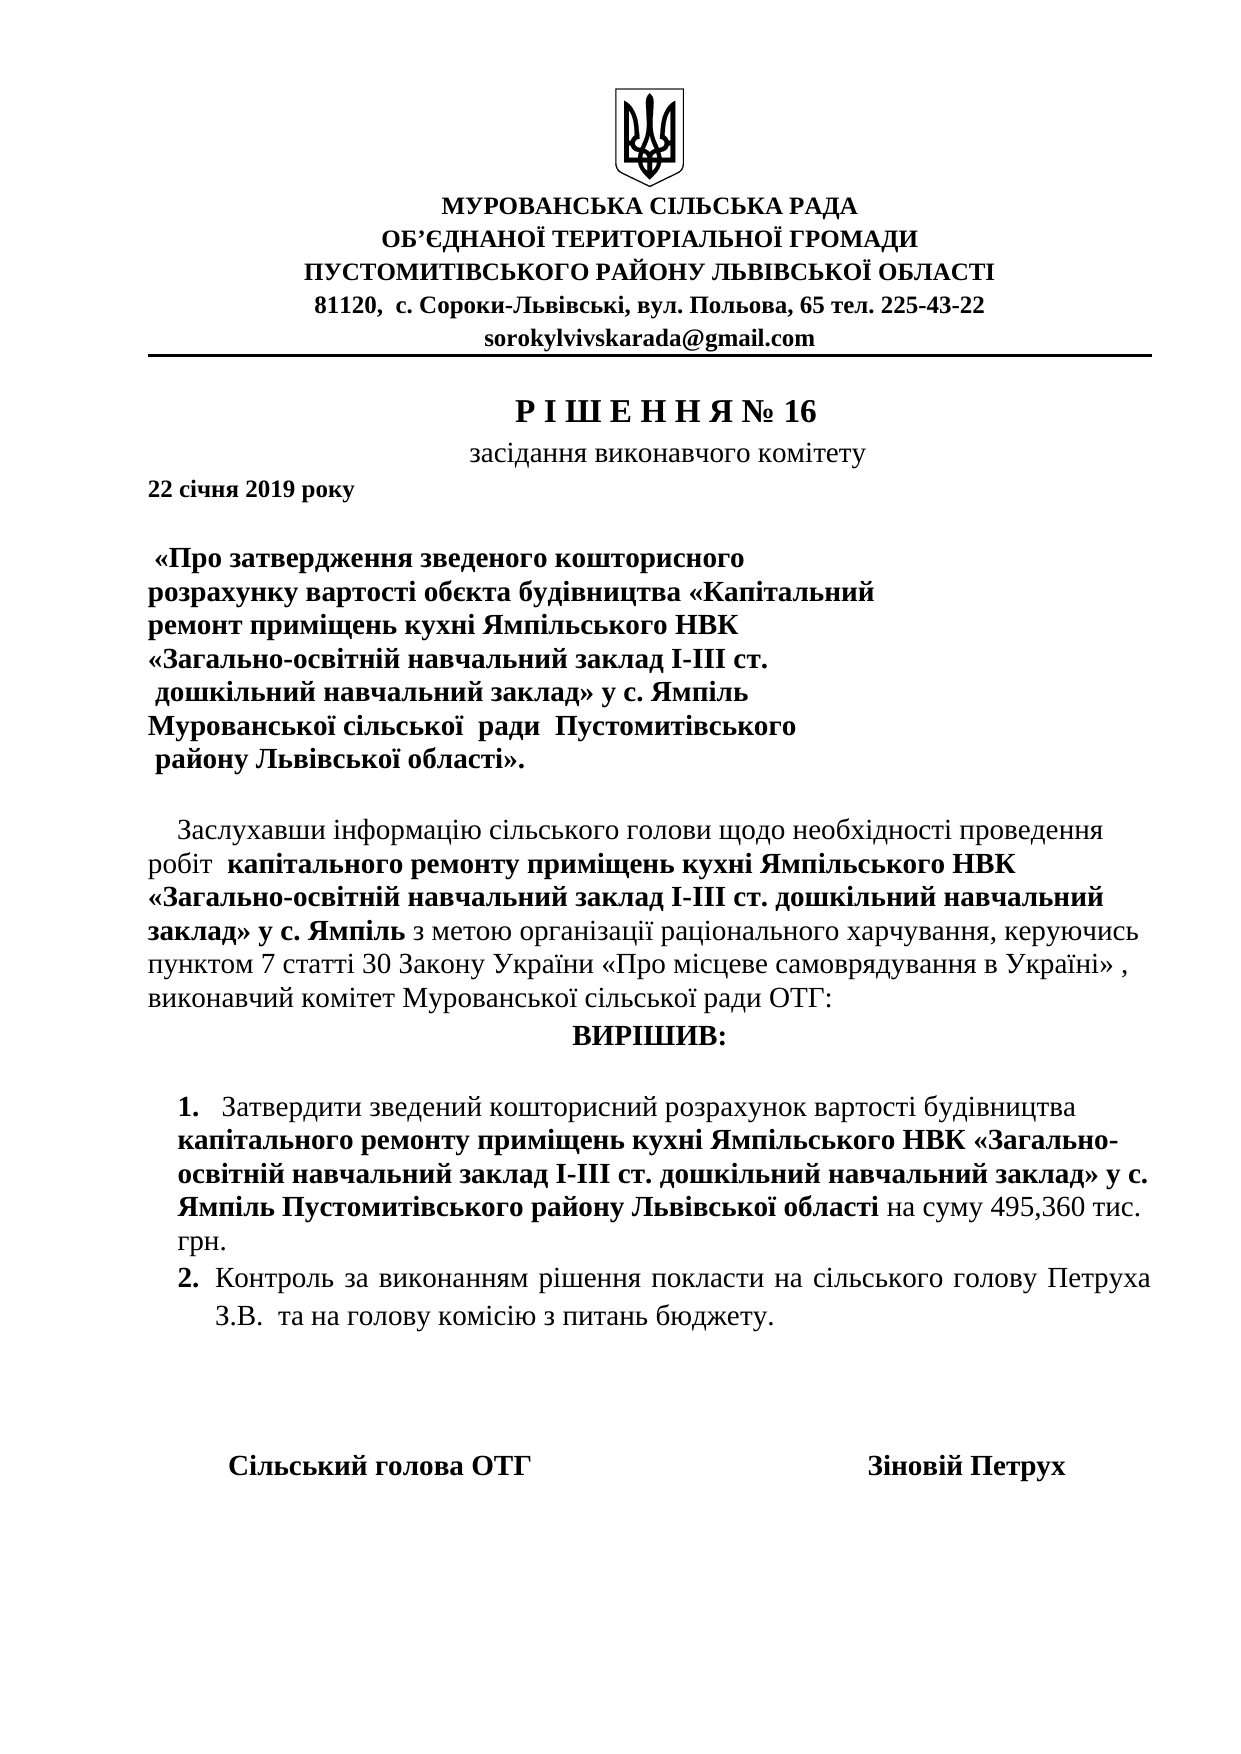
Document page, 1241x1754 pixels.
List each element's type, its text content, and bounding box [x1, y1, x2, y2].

text «Загально-освітній навчальний заклад I-III ст. [148, 641, 1152, 674]
text ПУСТОМИТІВСЬКОГО РАЙОНУ ЛЬВІВСЬКОЇ ОБЛАСТІ [148, 257, 1152, 286]
text ВИРІШИВ: [148, 1014, 1152, 1051]
text МУРОВАНСЬКА СІЛЬСЬКА РАДА [148, 191, 1152, 220]
text ремонт приміщень кухні Ямпільського НВК [148, 607, 1152, 641]
text дошкільний навчальний заклад» у с. Ямпіль [148, 674, 1152, 708]
text Сільський голова ОТГ Зіновій Петрух [148, 1444, 1152, 1481]
text Р І Ш Е Н Н Я № 16 [148, 391, 1226, 429]
text 22 січня 2019 року [148, 474, 1152, 503]
text засідання виконавчого комітету [148, 435, 1226, 469]
list Контроль за виконанням рішення покласти на сільського голову Петруха З.В. та на голову комісію з питань бюджету. [177, 1256, 1152, 1331]
list Затвердити зведений кошторисний розрахунок вартості будівництва капітального ремонту приміщень кухні Ямпільського НВК «Загально-освітній навчальний заклад I-III ст. дошкільний навчальний заклад» у с. Ямпіль Пустомитівського району Львівської області на суму 495,360 тис. грн. [177, 1089, 1152, 1256]
text ОБ’ЄДНАНОЇ ТЕРИТОРІАЛЬНОЇ ГРОМАДИ [148, 224, 1152, 253]
text Мурованської сільської ради Пустомитівського [148, 708, 1152, 741]
text sorokylvivskarada@gmail.com [148, 323, 1152, 354]
text Заслухавши інформацію сільського голови щодо необхідності проведення робіт капітального ремонту приміщень кухні Ямпільського НВК «Загально-освітній навчальний заклад I-III ст. дошкільний навчальний заклад» у с. Ямпіль з метою організації раціонального харчування, керуючись пунктом 7 статті 30 Закону України «Про місцеве самоврядування в Україні» , виконавчий комітет Мурованської сільської ради ОТГ: [148, 812, 1152, 1014]
text 81120, с. Сороки-Львівські, вул. Польова, 65 тел. 225-43-22 [148, 290, 1152, 319]
text «Про затвердження зведеного кошторисного [148, 540, 1152, 574]
text розрахунку вартості обєкта будівництва «Капітальний [148, 574, 1152, 607]
text району Львівської області». [148, 741, 1152, 775]
